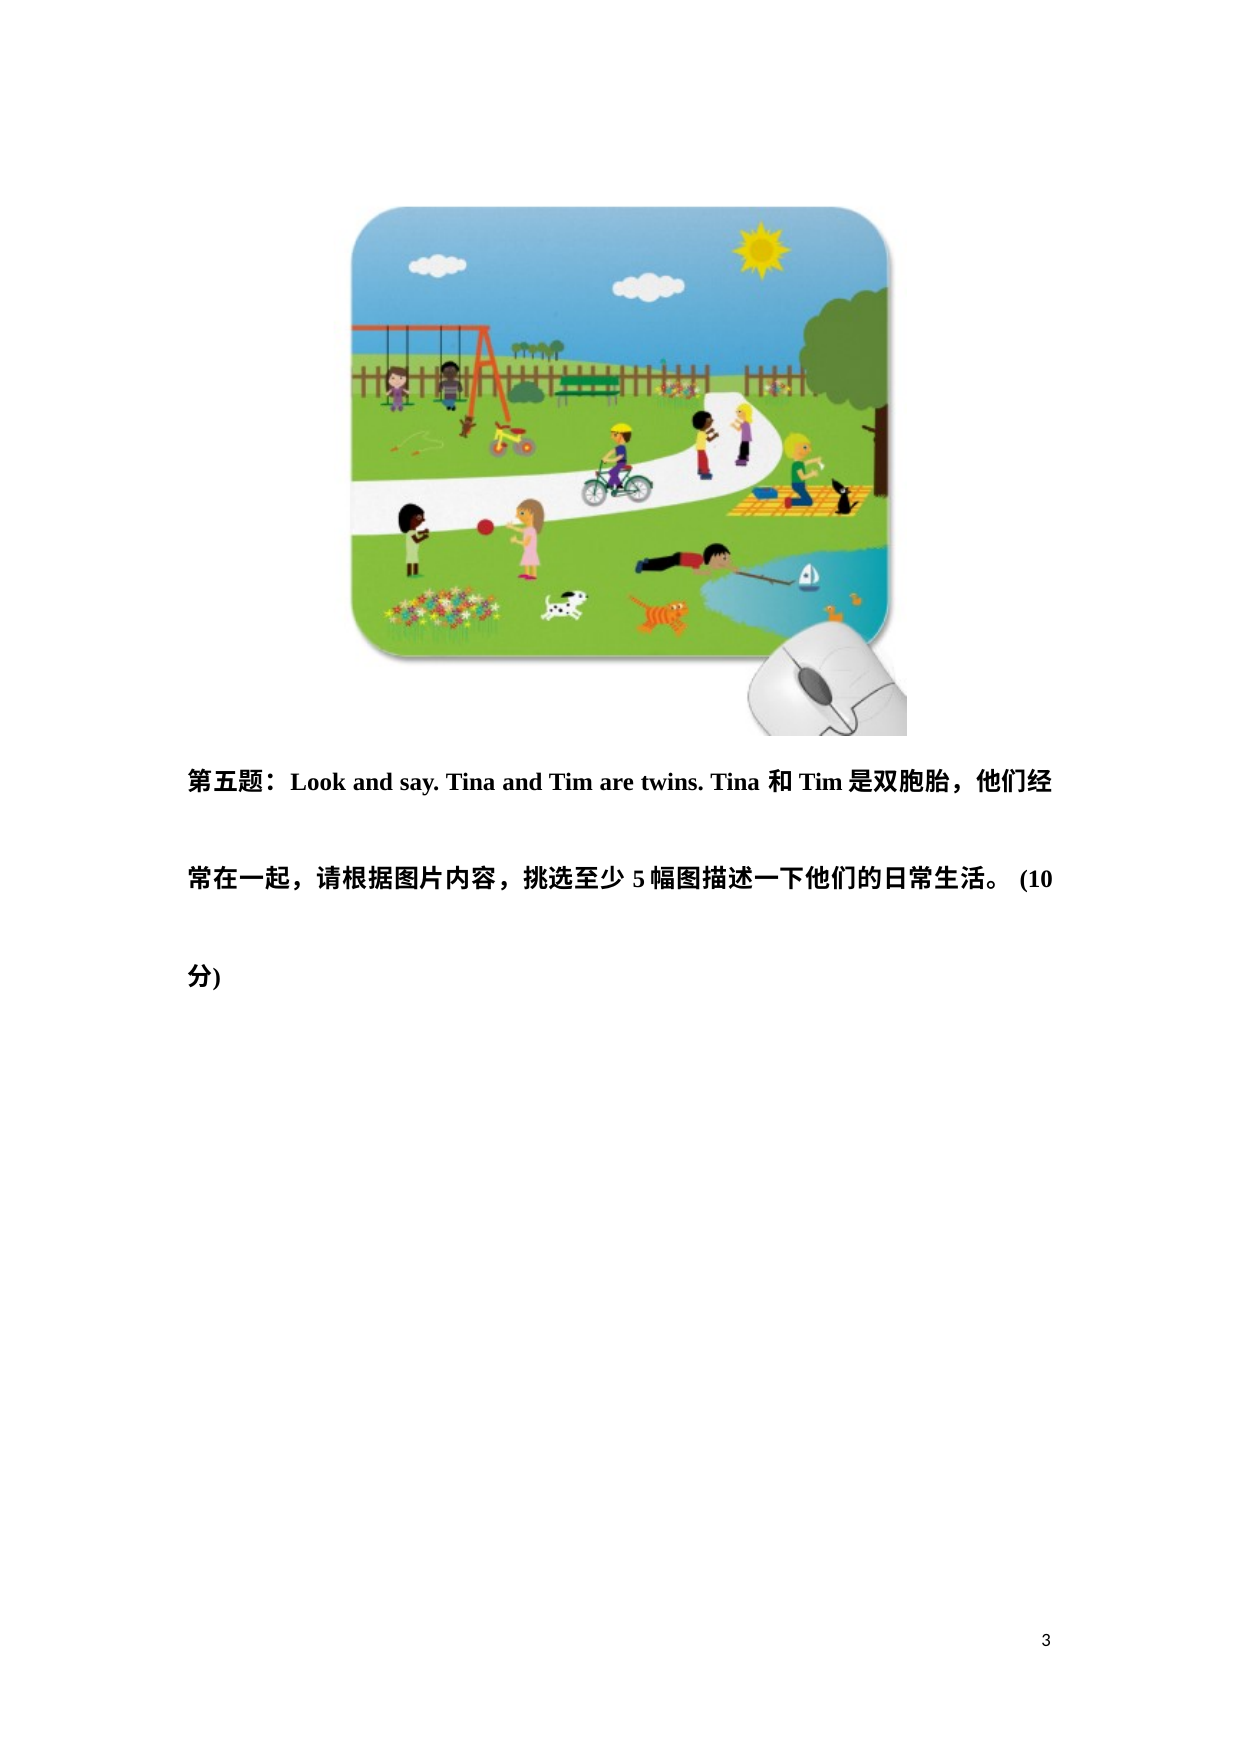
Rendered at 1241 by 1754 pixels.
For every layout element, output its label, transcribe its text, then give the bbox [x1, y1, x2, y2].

picture [333, 162, 907, 736]
text 第五题：Look and say. Tina and Tim are twins. Tina 和Tim是双胞胎，他们经常在一起，请根据图片内容，挑选至少5幅图描述一下他们的日常生活。 (10分) [187, 747, 1053, 1007]
